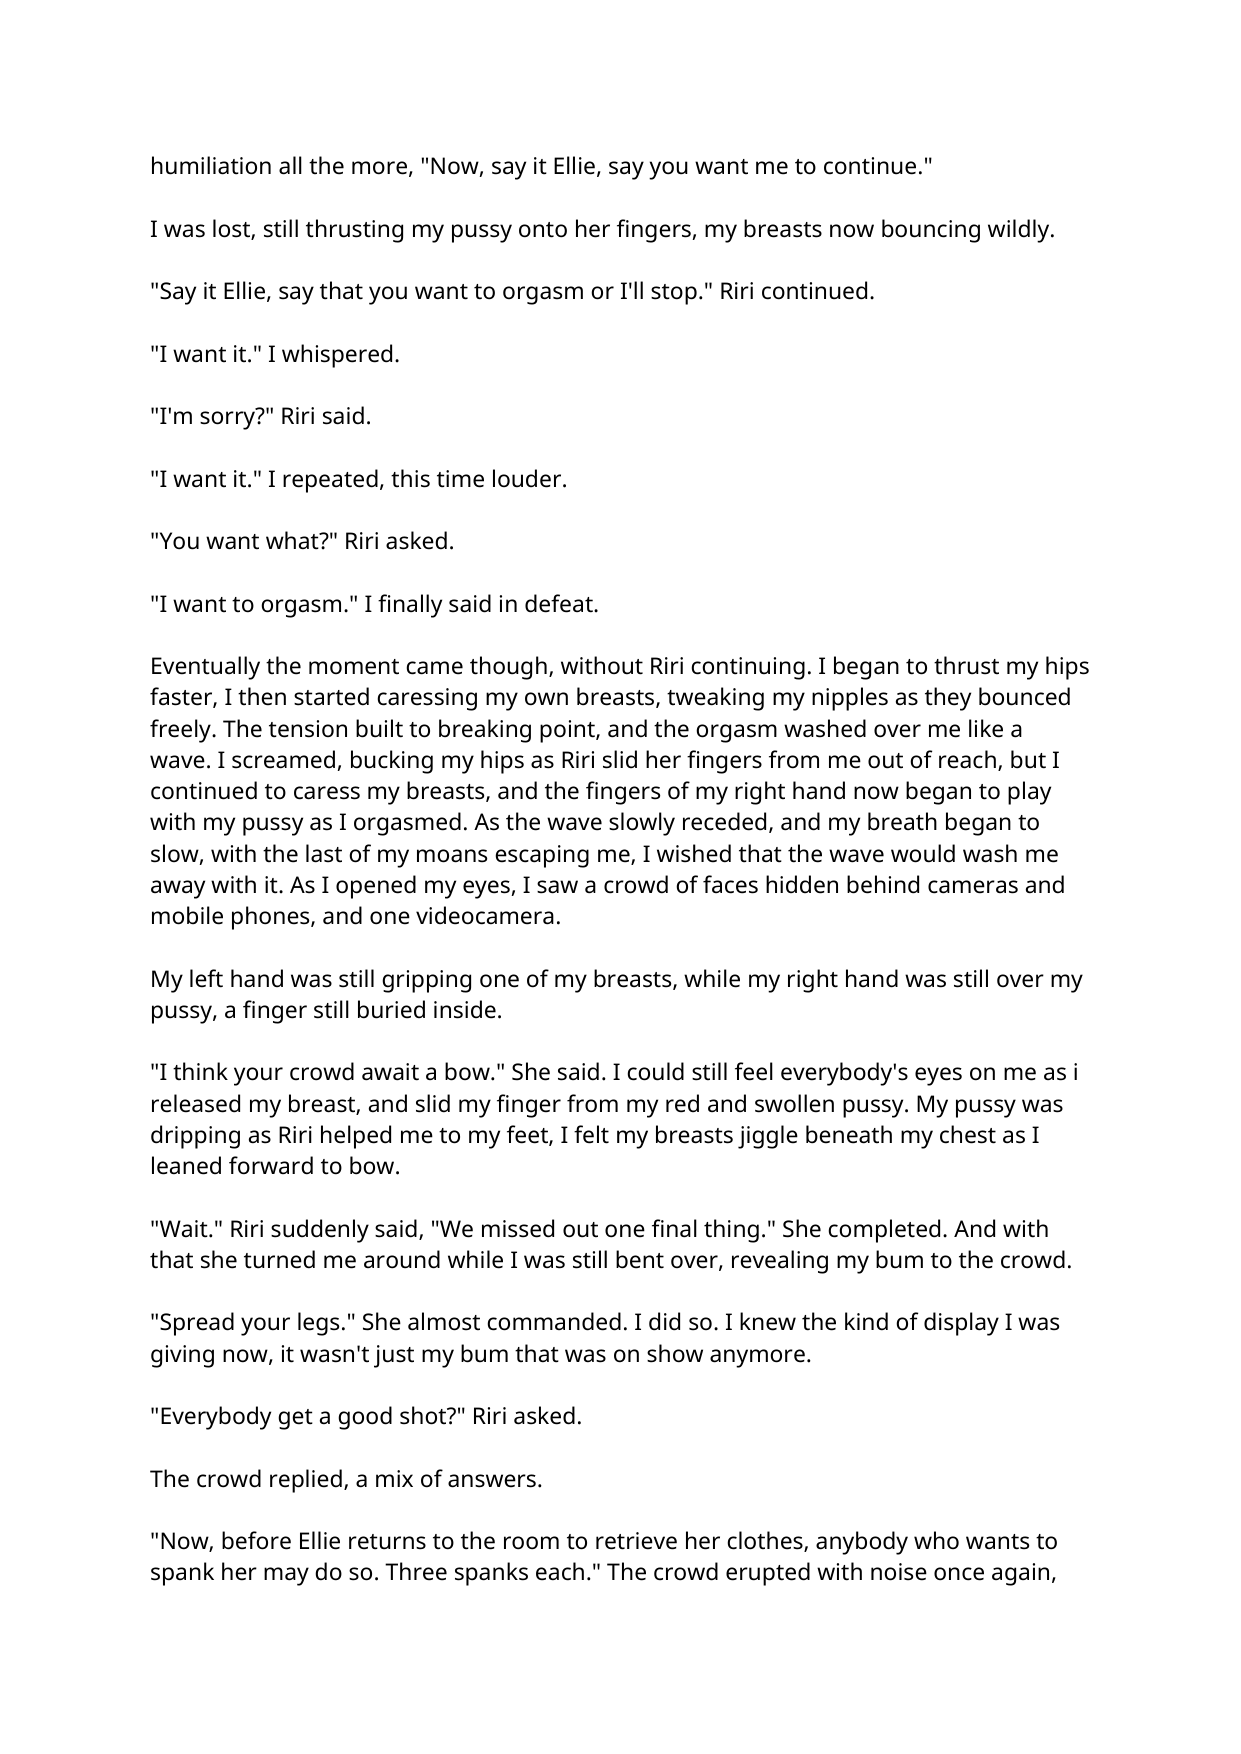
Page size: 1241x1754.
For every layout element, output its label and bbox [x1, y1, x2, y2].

text [150, 150, 1090, 1587]
